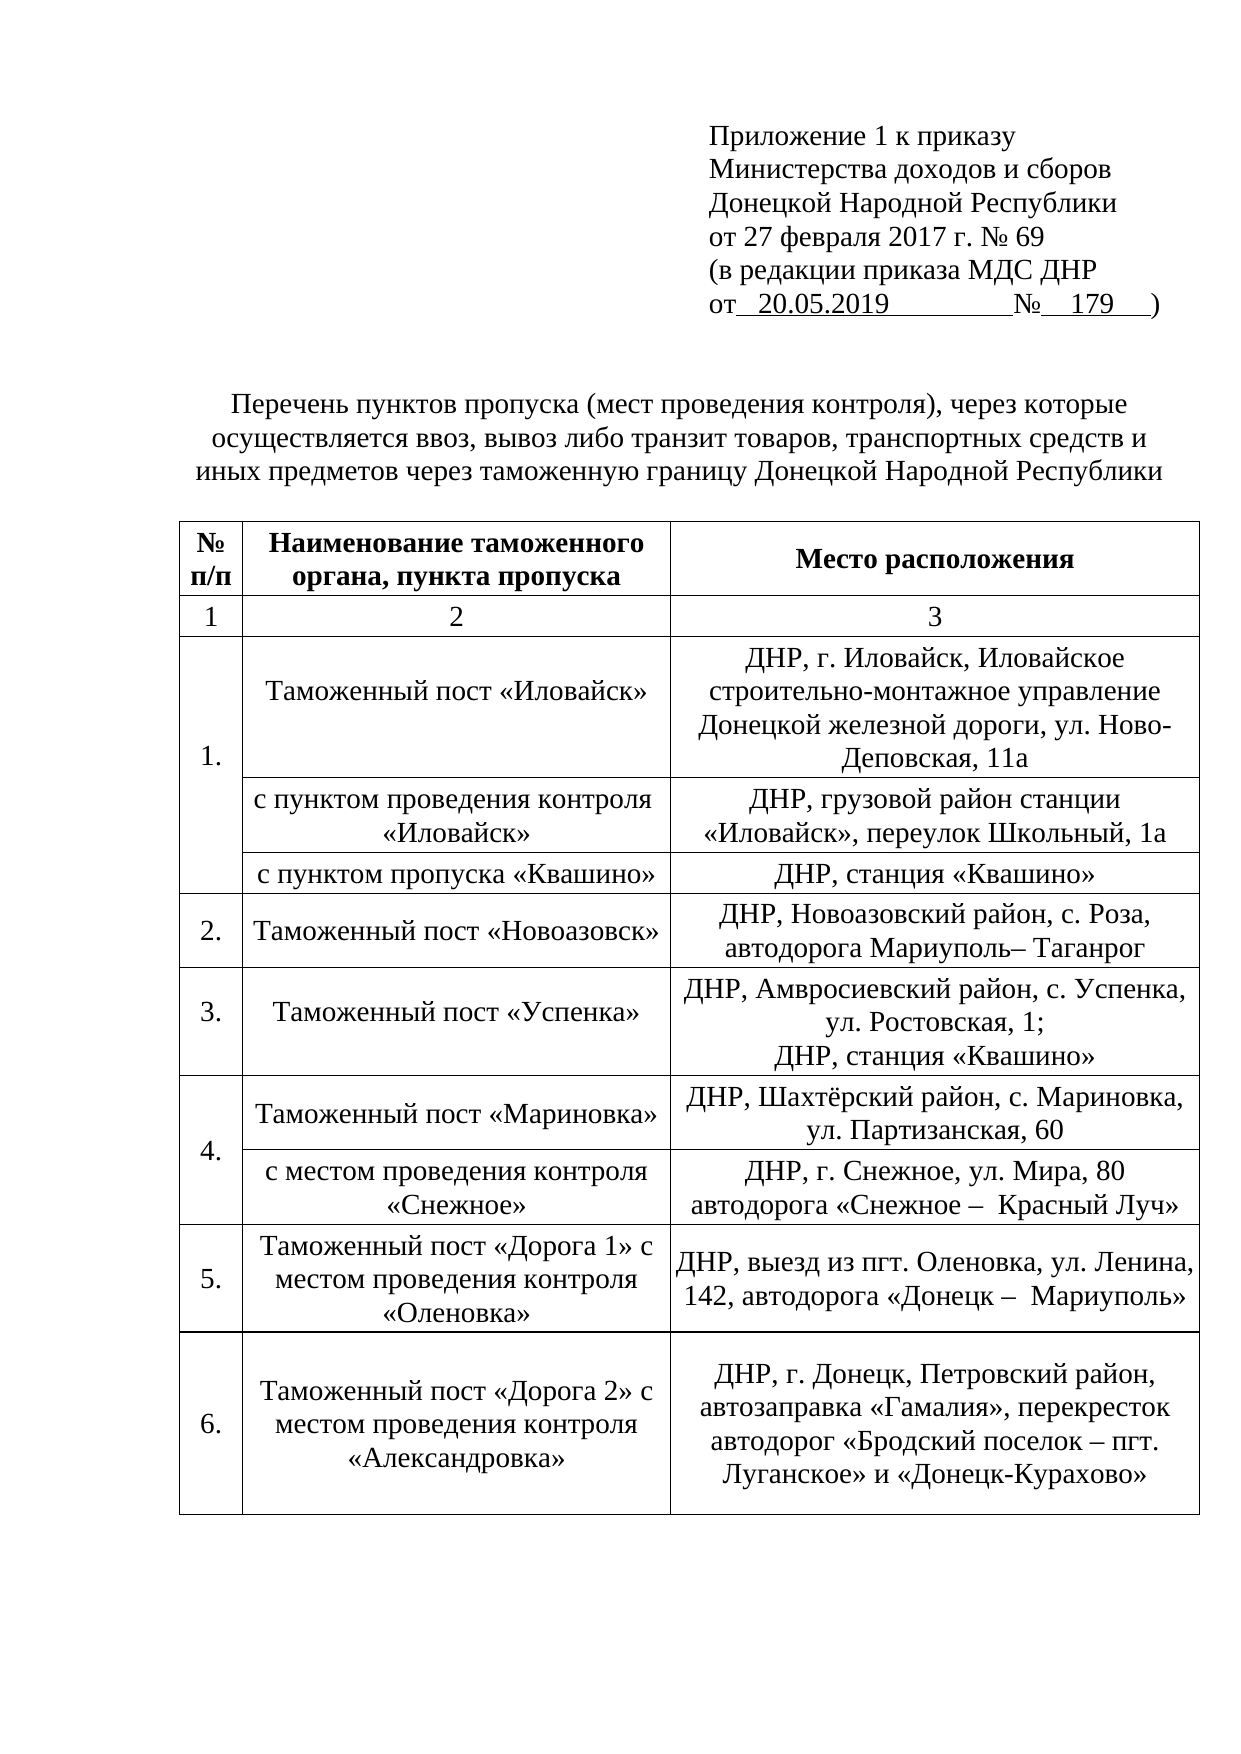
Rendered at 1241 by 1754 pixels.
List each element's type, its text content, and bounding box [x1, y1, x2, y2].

table_cell 1 [180, 596, 242, 636]
table_cell 3 [671, 596, 1199, 636]
table_cell ДНР, выезд из пгт. Оленовка, ул. Ленина, 142, автодорога «Донецк – Мариуполь» [671, 1225, 1199, 1331]
table_cell ДНР, Амвросиевский район, с. Успенка, ул. Ростовская, 1; ДНР, станция «Квашино» [671, 968, 1199, 1075]
table_cell ДНР, Новоазовский район, с. Роза, автодорога Мариуполь– Таганрог [671, 894, 1199, 967]
table_cell с местом проведения контроля «Снежное» [243, 1150, 670, 1223]
table_cell с пунктом пропуска «Квашино» [243, 853, 670, 892]
text Приложение 1 к приказу [709, 118, 1181, 152]
table_cell ДНР, г. Иловайск, Иловайское строительно-монтажное управление Донецкой железной дороги, ул. Ново-Деповская, 11а [671, 637, 1199, 777]
table_cell Таможенный пост «Дорога 2» с местом проведения контроля «Александровка» [243, 1333, 670, 1513]
text Перечень пунктов пропуска (мест проведения контроля), через которые осуществляется ввоз, вывоз либо транзит товаров, транспортных средств и иных предметов через таможенную границу Донецкой Народной Республики [177, 386, 1181, 487]
table_cell 3. [180, 968, 242, 1075]
text (в редакции приказа МДС ДНР [709, 252, 1181, 286]
text от 27 февраля 2017 г. № 69 [709, 219, 1181, 252]
table_cell ДНР, Шахтёрский район, с. Мариновка, ул. Партизанская, 60 [671, 1076, 1199, 1149]
table_cell Таможенный пост «Мариновка» [243, 1076, 670, 1149]
table_cell 2 [243, 596, 670, 636]
text Донецкой Народной Республики [709, 185, 1181, 219]
table_cell ДНР, грузовой район станции «Иловайск», переулок Школьный, 1а [671, 778, 1199, 852]
table_header Место расположения [671, 522, 1199, 595]
table_cell 6. [180, 1333, 242, 1513]
table_cell Таможенный пост «Дорога 1» с местом проведения контроля «Оленовка» [243, 1225, 670, 1331]
table_cell ДНР, г. Донецк, Петровский район, автозаправка «Гамалия», перекресток автодорог «Бродский поселок – пгт. Луганское» и «Донецк-Курахово» [671, 1333, 1199, 1513]
table_cell Таможенный пост «Новоазовск» [243, 894, 670, 967]
table_cell Таможенный пост «Успенка» [243, 968, 670, 1075]
table_cell 5. [180, 1225, 242, 1331]
table_header № п/п [180, 522, 242, 595]
table_cell с пунктом проведения контроля «Иловайск» [243, 778, 670, 852]
text от 20.05.2019 № 179 ) [709, 286, 1181, 319]
table_cell 1. [180, 637, 242, 892]
table_cell 4. [180, 1076, 242, 1223]
table_cell ДНР, г. Снежное, ул. Мира, 80 автодорога «Снежное – Красный Луч» [671, 1150, 1199, 1223]
table_cell Таможенный пост «Иловайск» [243, 637, 670, 777]
text Министерства доходов и сборов [709, 152, 1181, 185]
table_cell ДНР, станция «Квашино» [671, 853, 1199, 892]
table_cell 2. [180, 894, 242, 967]
table_header Наименование таможенного органа, пункта пропуска [243, 522, 670, 595]
